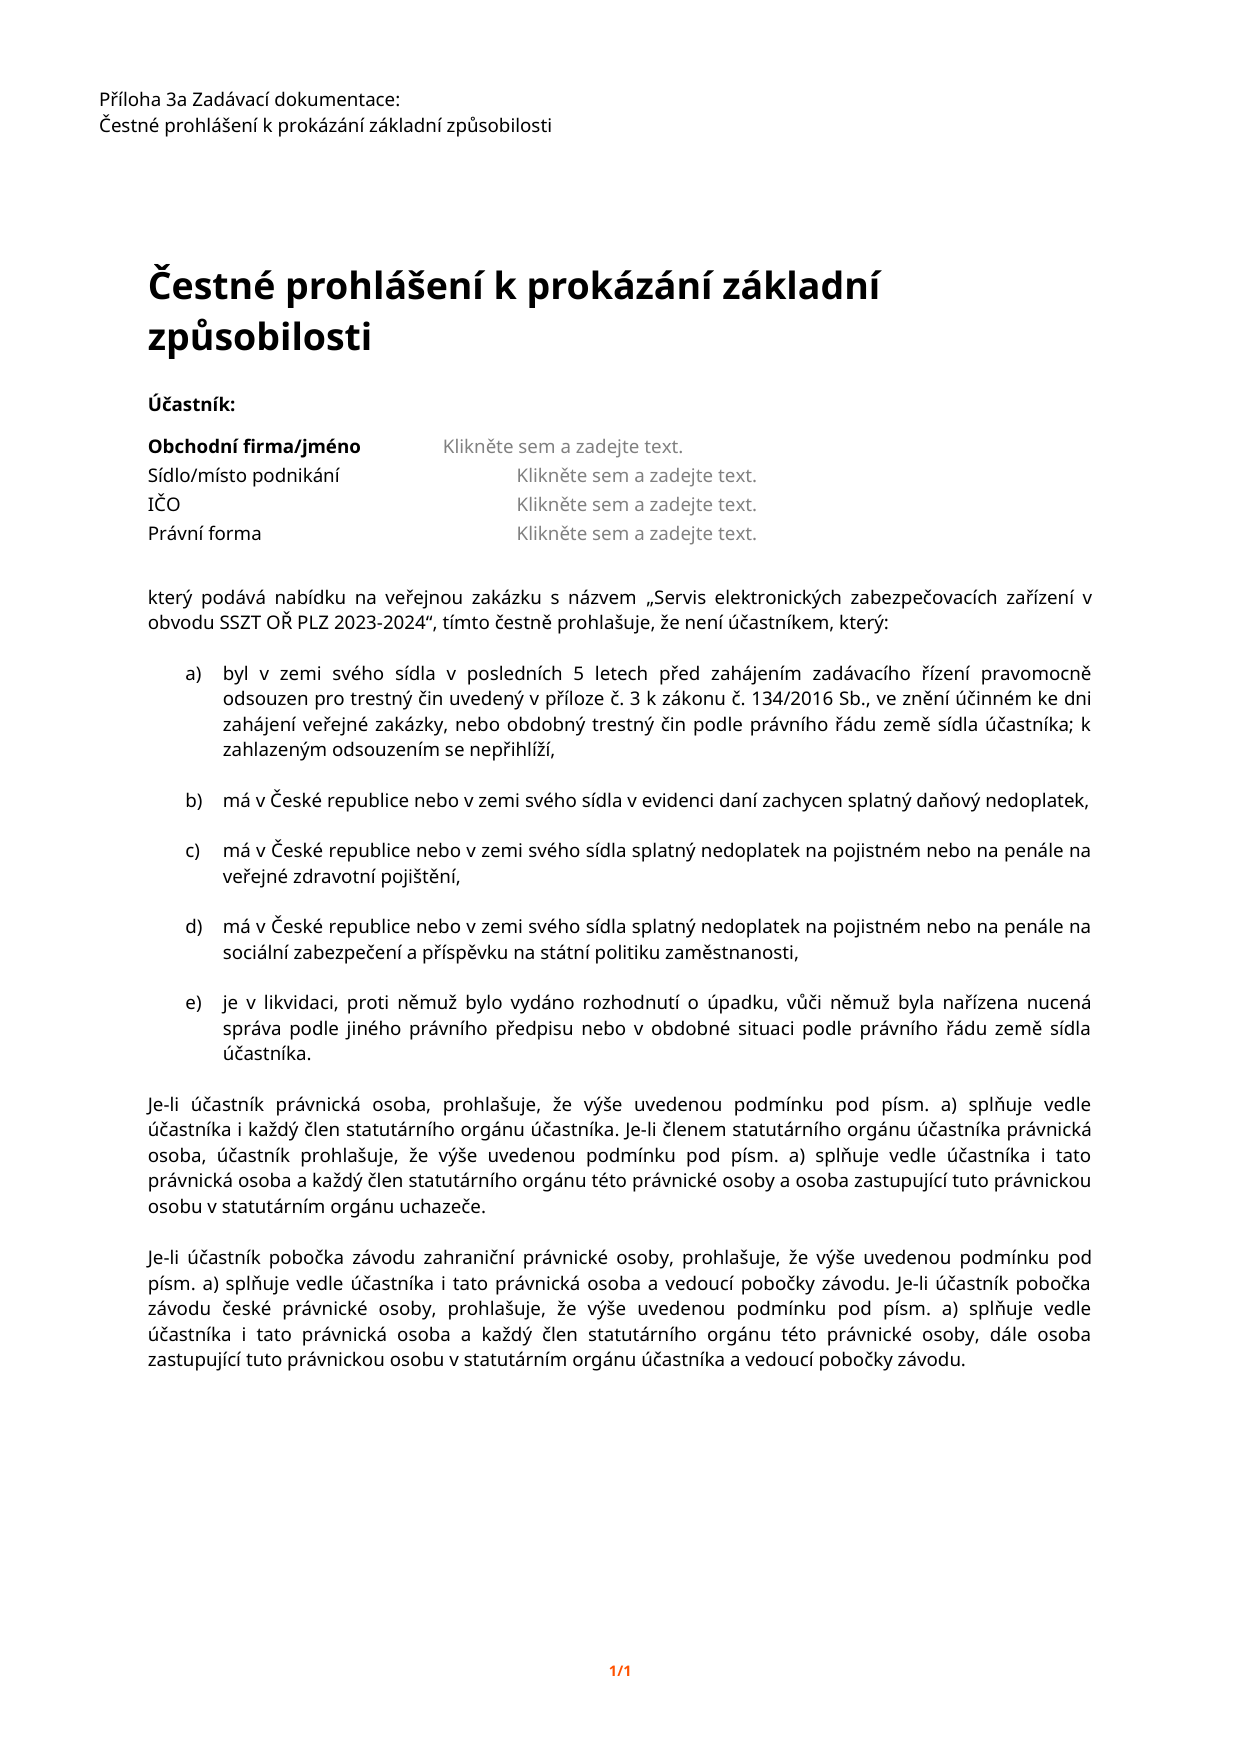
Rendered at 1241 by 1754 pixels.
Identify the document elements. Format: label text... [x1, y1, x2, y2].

text Účastník: [148, 387, 1093, 418]
text Právní forma [148, 517, 1093, 546]
list má v České republice nebo v zemi svého sídla v evidenci daní zachycen splatný daňový nedoplatek, [185, 787, 1093, 813]
list má v České republice nebo v zemi svého sídla splatný nedoplatek na pojistném nebo na penále na veřejné zdravotní pojištění, [185, 838, 1093, 889]
list je v likvidaci, proti němuž bylo vydáno rozhodnutí o úpadku, vůči němuž byla nařízena nucená správa podle jiného právního předpisu nebo v obdobné situaci podle právního řádu země sídla účastníka. [185, 990, 1093, 1066]
text IČO [148, 488, 1093, 517]
title Čestné prohlášení k prokázání základní způsobilosti [148, 259, 1093, 362]
text který podává nabídku na veřejnou zakázku s názvem „Servis elektronických zabezpečovacích zařízení v obvodu SSZT OŘ PLZ 2023-2024“, tímto čestně prohlašuje, že není účastníkem, který: [148, 584, 1093, 635]
text Sídlo/místo podnikání [148, 459, 1093, 488]
list má v České republice nebo v zemi svého sídla splatný nedoplatek na pojistném nebo na penále na sociální zabezpečení a příspěvku na státní politiku zaměstnanosti, [185, 914, 1093, 965]
text Je-li účastník právnická osoba, prohlašuje, že výše uvedenou podmínku pod písm. a) splňuje vedle účastníka i každý člen statutárního orgánu účastníka. Je-li členem statutárního orgánu účastníka právnická osoba, účastník prohlašuje, že výše uvedenou podmínku pod písm. a) splňuje vedle účastníka i tato právnická osoba a každý člen statutárního orgánu této právnické osoby a osoba zastupující tuto právnickou osobu v statutárním orgánu uchazeče. [148, 1091, 1093, 1219]
text Je-li účastník pobočka závodu zahraniční právnické osoby, prohlašuje, že výše uvedenou podmínku pod písm. a) splňuje vedle účastníka i tato právnická osoba a vedoucí pobočky závodu. Je-li účastník pobočka závodu české právnické osoby, prohlašuje, že výše uvedenou podmínku pod písm. a) splňuje vedle účastníka i tato právnická osoba a každý člen statutárního orgánu této právnické osoby, dále osoba zastupující tuto právnickou osobu v statutárním orgánu účastníka a vedoucí pobočky závodu. [148, 1244, 1093, 1372]
list byl v zemi svého sídla v posledních 5 letech před zahájením zadávacího řízení pravomocně odsouzen pro trestný čin uvedený v příloze č. 3 k zákonu č. 134/2016 Sb., ve znění účinném ke dni zahájení veřejné zakázky, nebo obdobný trestný čin podle právního řádu země sídla účastníka; k zahlazeným odsouzením se nepřihlíží, [185, 660, 1093, 762]
text Obchodní firma/jméno [148, 430, 1093, 459]
